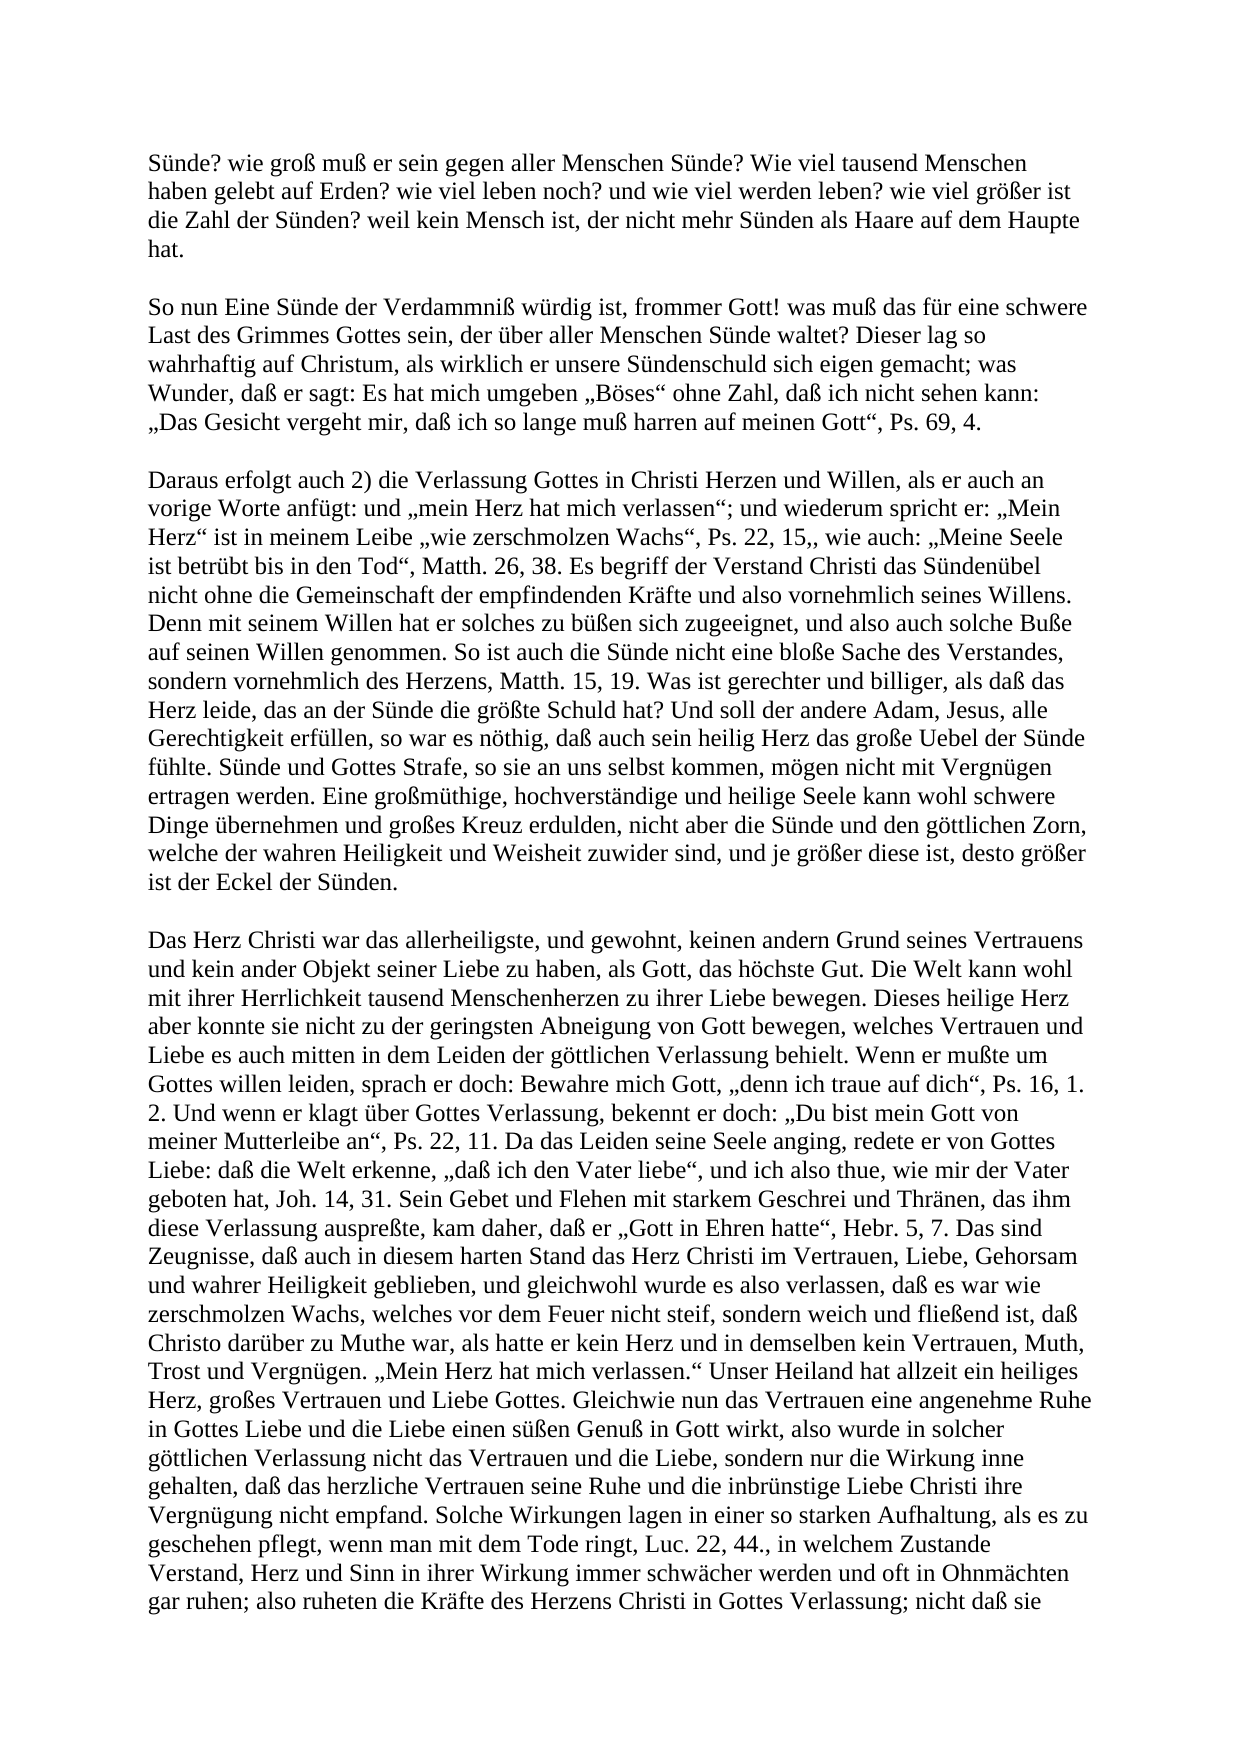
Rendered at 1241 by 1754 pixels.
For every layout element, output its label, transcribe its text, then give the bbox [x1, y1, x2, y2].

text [148, 148, 1093, 263]
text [148, 925, 1093, 1615]
text Daraus erfolgt auch 2) die Verlassung Gottes in Christi Herzen und Willen, als er auch an vorige Worte anfügt: und „mein Herz hat mich verlassen“; und wiederum spricht er: „Mein Herz“ ist in meinem Leibe „wie zerschmolzen Wachs“, Ps. 22, 15,, wie auch: „Meine Seele ist betrübt bis in den Tod“, Matth. 26, 38. Es begriff der Verstand Christi das Sündenübel nicht ohne die Gemeinschaft der empfindenden Kräfte und also vornehmlich seines Willens. Denn mit seinem Willen hat er solches zu büßen sich zugeeignet, und also auch solche Buße auf seinen Willen genommen. So ist auch die Sünde nicht eine bloße Sache des Verstandes, sondern vornehmlich des Herzens, Matth. 15, 19. Was ist gerechter und billiger, als daß das Herz leide, das an der Sünde die größte Schuld hat? Und soll der andere Adam, Jesus, alle Gerechtigkeit erfüllen, so war es nöthig, daß auch sein heilig Herz das große Uebel der Sünde fühlte. Sünde und Gottes Strafe, so sie an uns selbst kommen, mögen nicht mit Vergnügen ertragen werden. Eine großmüthige, hochverständige und heilige Seele kann wohl schwere Dinge übernehmen und großes Kreuz erdulden, nicht aber die Sünde und den göttlichen Zorn, welche der wahren Heiligkeit und Weisheit zuwider sind, und je größer diese ist, desto größer ist der Eckel der Sünden. [148, 465, 1093, 896]
text So nun Eine Sünde der Verdammniß würdig ist, frommer Gott! was muß das für eine schwere Last des Grimmes Gottes sein, der über aller Menschen Sünde waltet? Dieser lag so wahrhaftig auf Christum, als wirklich er unsere Sündenschuld sich eigen gemacht; was Wunder, daß er sagt: Es hat mich umgeben „Böses“ ohne Zahl, daß ich nicht sehen kann: „Das Gesicht vergeht mir, daß ich so lange muß harren auf meinen Gott“, Ps. 69, 4. [148, 292, 1093, 436]
